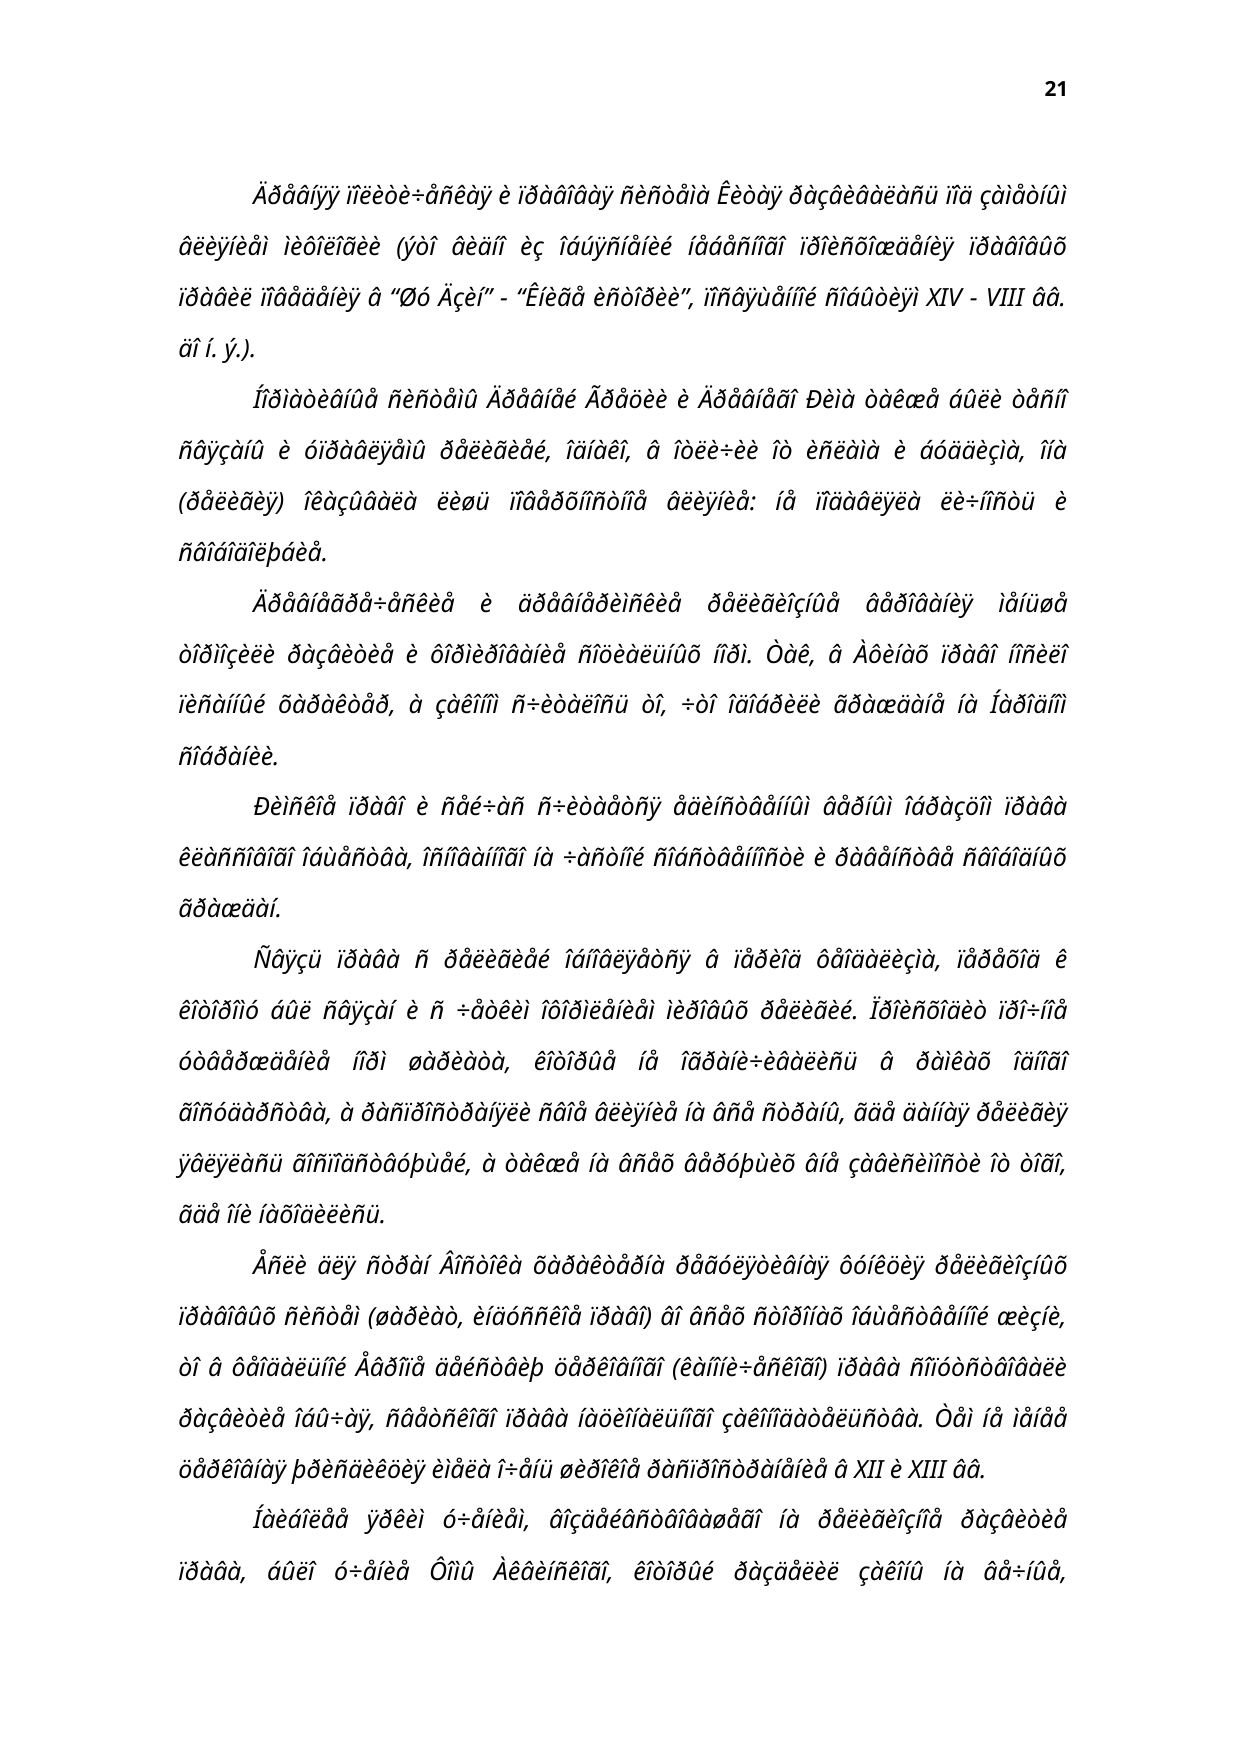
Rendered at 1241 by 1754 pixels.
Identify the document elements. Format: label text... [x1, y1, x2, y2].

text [178, 1502, 1068, 1587]
text Äðåâíåãðå÷åñêèå è äðåâíåðèìñêèå ðåëèãèîçíûå âåðîâàíèÿ ìåíüøå òîðìîçèëè ðàçâèòèå è ôîðìèðîâàíèå ñîöèàëüíûõ íîðì. Òàê, â Àôèíàõ ïðàâî íîñèëî ïèñàííûé õàðàêòåð, à çàêîíîì ñ÷èòàëîñü òî, ÷òî îäîáðèëè ãðàæäàíå íà Íàðîäíîì ñîáðàíèè. [178, 586, 1068, 772]
text Ñâÿçü ïðàâà ñ ðåëèãèåé îáíîâëÿåòñÿ â ïåðèîä ôåîäàëèçìà, ïåðåõîä ê êîòîðîìó áûë ñâÿçàí è ñ ÷åòêèì îôîðìëåíèåì ìèðîâûõ ðåëèãèé. Ïðîèñõîäèò ïðî÷íîå óòâåðæäåíèå íîðì øàðèàòà, êîòîðûå íå îãðàíè÷èâàëèñü â ðàìêàõ îäíîãî ãîñóäàðñòâà, à ðàñïðîñòðàíÿëè ñâîå âëèÿíèå íà âñå ñòðàíû, ãäå äàííàÿ ðåëèãèÿ ÿâëÿëàñü ãîñïîäñòâóþùåé, à òàêæå íà âñåõ âåðóþùèõ âíå çàâèñèìîñòè îò òîãî, ãäå îíè íàõîäèëèñü. [178, 942, 1068, 1231]
text Íîðìàòèâíûå ñèñòåìû Äðåâíåé Ãðåöèè è Äðåâíåãî Ðèìà òàêæå áûëè òåñíî ñâÿçàíû è óïðàâëÿåìû ðåëèãèåé, îäíàêî, â îòëè÷èè îò èñëàìà è áóääèçìà, îíà (ðåëèãèÿ) îêàçûâàëà ëèøü ïîâåðõíîñòíîå âëèÿíèå: íå ïîäàâëÿëà ëè÷íîñòü è ñâîáîäîëþáèå. [178, 382, 1068, 569]
text Ðèìñêîå ïðàâî è ñåé÷àñ ñ÷èòàåòñÿ åäèíñòâåííûì âåðíûì îáðàçöîì ïðàâà êëàññîâîãî îáùåñòâà, îñíîâàííîãî íà ÷àñòíîé ñîáñòâåííîñòè è ðàâåíñòâå ñâîáîäíûõ ãðàæäàí. [178, 789, 1068, 925]
text Åñëè äëÿ ñòðàí Âîñòîêà õàðàêòåðíà ðåãóëÿòèâíàÿ ôóíêöèÿ ðåëèãèîçíûõ ïðàâîâûõ ñèñòåì (øàðèàò, èíäóññêîå ïðàâî) âî âñåõ ñòîðîíàõ îáùåñòâåííîé æèçíè, òî â ôåîäàëüíîé Åâðîïå äåéñòâèþ öåðêîâíîãî (êàíîíè÷åñêîãî) ïðàâà ñîïóòñòâîâàëè ðàçâèòèå îáû÷àÿ, ñâåòñêîãî ïðàâà íàöèîíàëüíîãî çàêîíîäàòåëüñòâà. Òåì íå ìåíåå öåðêîâíàÿ þðèñäèêöèÿ èìåëà î÷åíü øèðîêîå ðàñïðîñòðàíåíèå â XII è XIII ââ. [178, 1248, 1068, 1486]
text Äðåâíÿÿ ïîëèòè÷åñêàÿ è ïðàâîâàÿ ñèñòåìà Êèòàÿ ðàçâèâàëàñü ïîä çàìåòíûì âëèÿíèåì ìèôîëîãèè (ýòî âèäíî èç îáúÿñíåíèé íåáåñíîãî ïðîèñõîæäåíèÿ ïðàâîâûõ ïðàâèë ïîâåäåíèÿ â “Øó Äçèí” - “Êíèãå èñòîðèè”, ïîñâÿùåííîé ñîáûòèÿì XIV - VIII ââ. äî í. ý.). [178, 178, 1068, 365]
